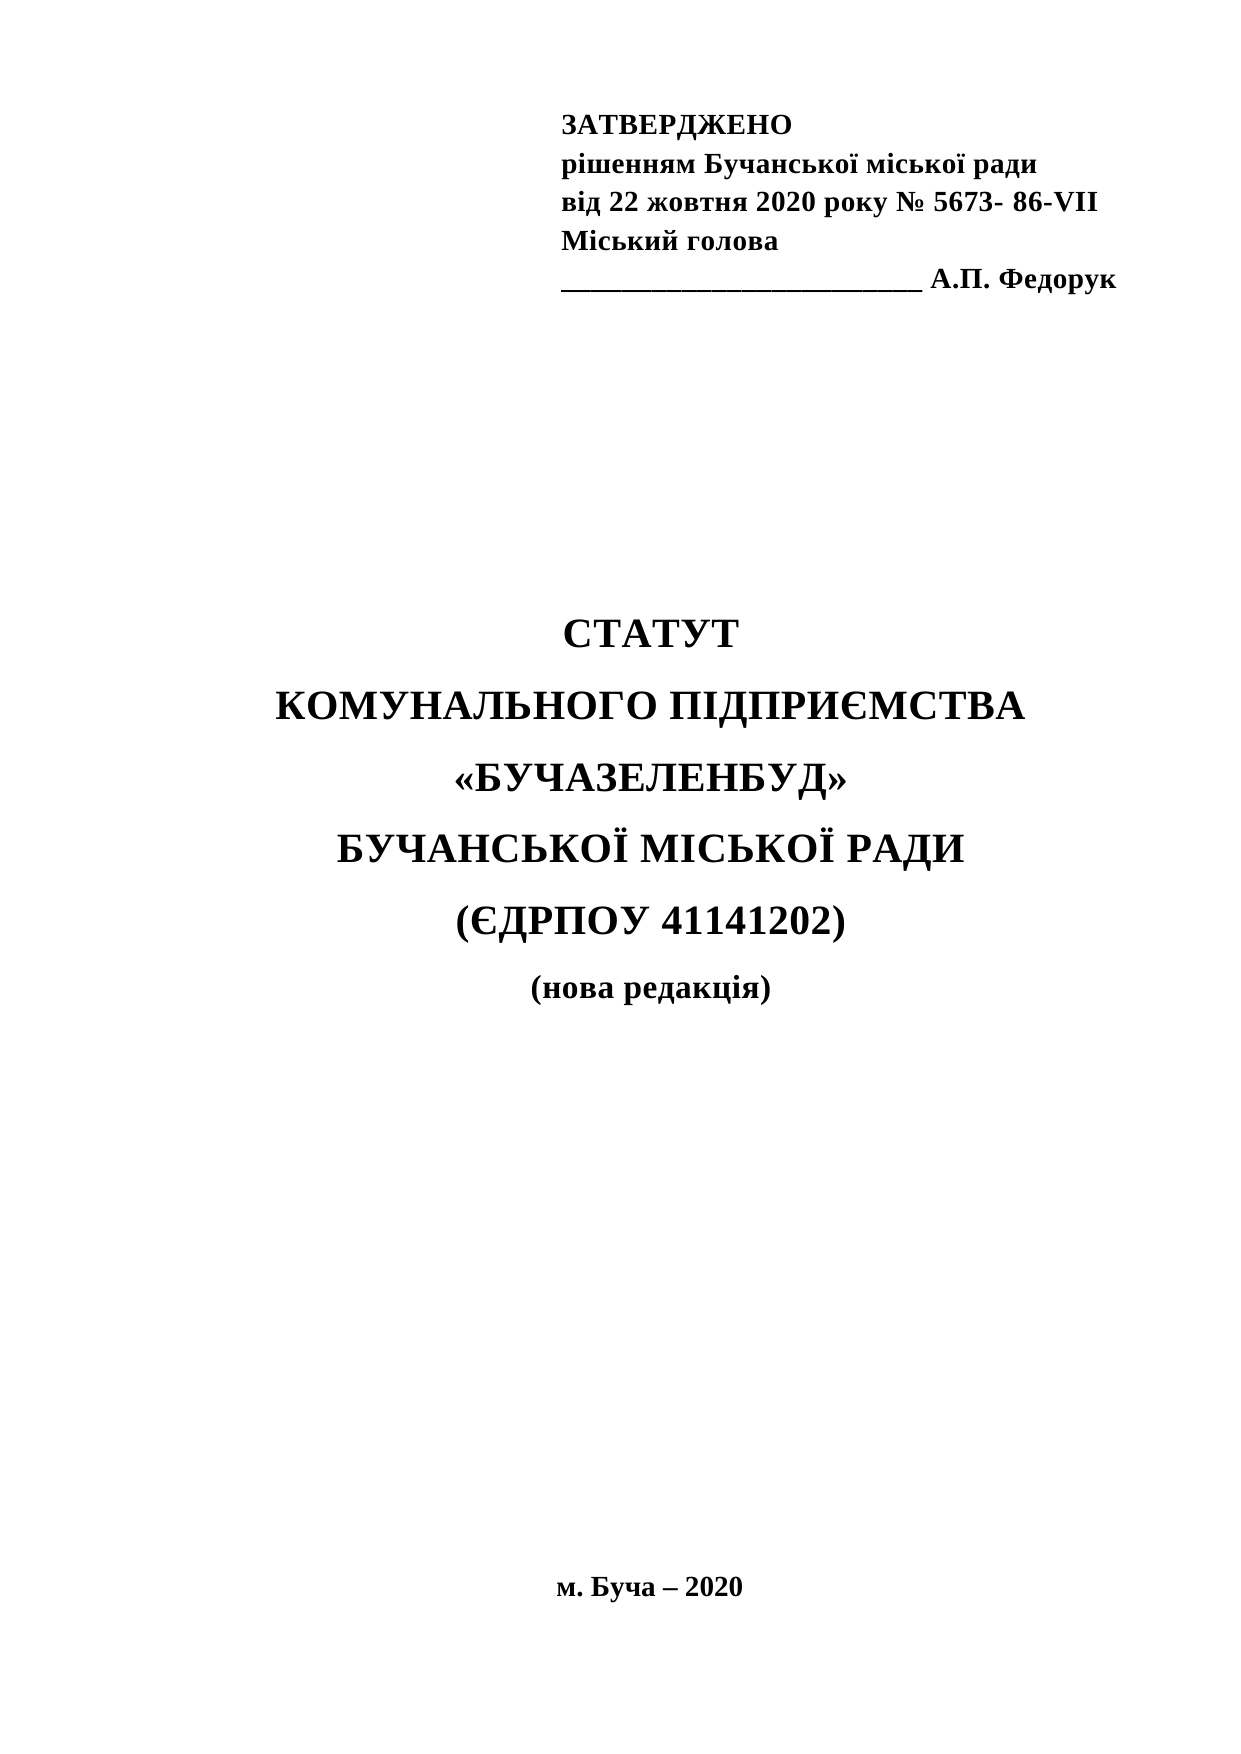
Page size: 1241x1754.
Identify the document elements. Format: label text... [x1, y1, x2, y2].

text рішенням Бучанської міської ради [561, 146, 1152, 179]
text СТАТУТ [150, 608, 1152, 656]
text (ЄДРПОУ 41141202) [150, 896, 1152, 944]
text м. Буча – 2020 [148, 1569, 1152, 1602]
text КОМУНАЛЬНОГО ПІДПРИЄМСТВА «БУЧАЗЕЛЕНБУД» [150, 680, 1152, 800]
text ЗАТВЕРДЖЕНО [561, 107, 1152, 141]
text (нова редакція) [150, 968, 1152, 1006]
text ________________________ А.П. Федорук [561, 261, 1152, 295]
text від 22 жовтня 2020 року № 5673- 86-VII [561, 184, 1152, 218]
text БУЧАНСЬКОЇ МІСЬКОЇ РАДИ [150, 824, 1152, 872]
text Міський голова [561, 223, 1152, 256]
